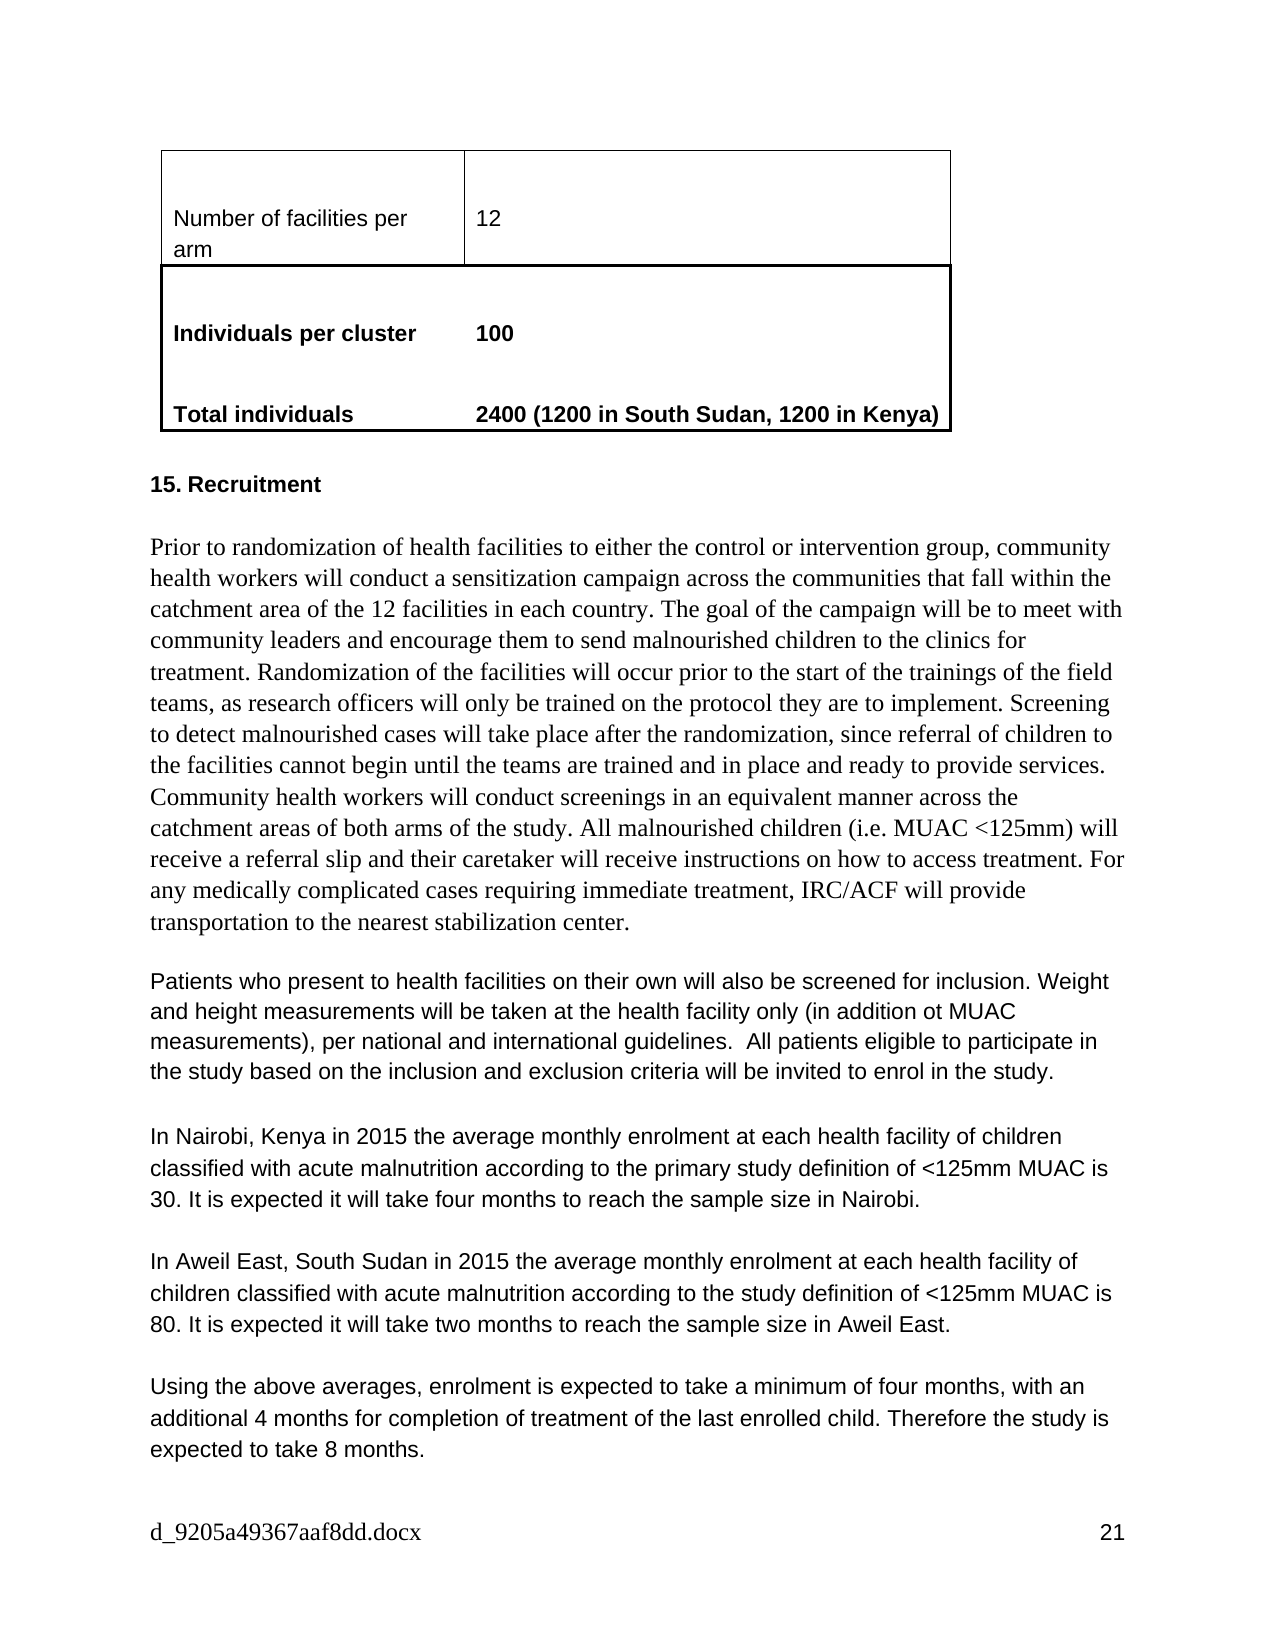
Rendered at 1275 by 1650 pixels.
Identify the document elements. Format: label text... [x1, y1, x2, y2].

text Patients who present to health facilities on their own will also be screened for inclusion. Weight and height measurements will be taken at the health facility only (in addition ot MUAC measurements), per national and international guidelines. All patients eligible to participate in the study based on the inclusion and exclusion criteria will be invited to enrol in the study. [150, 968, 1125, 1085]
table_cell Total individuals [163, 348, 464, 429]
subtitle Recruitment [150, 468, 1125, 499]
text Using the above averages, enrolment is expected to take a minimum of four months, with an additional 4 months for completion of treatment of the last enrolled child. Therefore the study is expected to take 8 months. [150, 1370, 1125, 1463]
table_cell 100 [464, 267, 949, 348]
table_cell 2400 (1200 in South Sudan, 1200 in Kenya) [464, 348, 949, 429]
text Prior to randomization of health facilities to either the control or intervention group, community health workers will conduct a sensitization campaign across the communities that fall within the catchment area of the 12 facilities in each country. The goal of the campaign will be to meet with community leaders and encourage them to send malnourished children to the clinics for treatment. Randomization of the facilities will occur prior to the start of the trainings of the field teams, as research officers will only be trained on the protocol they are to implement. Screening to detect malnourished cases will take place after the randomization, since referral of children to the facilities cannot begin until the teams are trained and in place and ready to provide services. Community health workers will conduct screenings in an equivalent manner across the catchment areas of both arms of the study. All malnourished children (i.e. MUAC <125mm) will receive a referral slip and their caretaker will receive instructions on how to access treatment. For any medically complicated cases requiring immediate treatment, IRC/ACF will provide transportation to the nearest stabilization center. [150, 530, 1125, 936]
table_cell Number of facilities per arm [162, 151, 464, 263]
text In Aweil East, South Sudan in 2015 the average monthly enrolment at each health facility of children classified with acute malnutrition according to the study definition of <125mm MUAC is 80. It is expected it will take two months to reach the sample size in Aweil East. [150, 1245, 1125, 1338]
table_cell Individuals per cluster [163, 267, 464, 348]
text In Nairobi, Kenya in 2015 the average monthly enrolment at each health facility of children classified with acute malnutrition according to the primary study definition of <125mm MUAC is 30. It is expected it will take four months to reach the sample size in Nairobi. [150, 1120, 1125, 1213]
table_cell 12 [465, 151, 950, 263]
